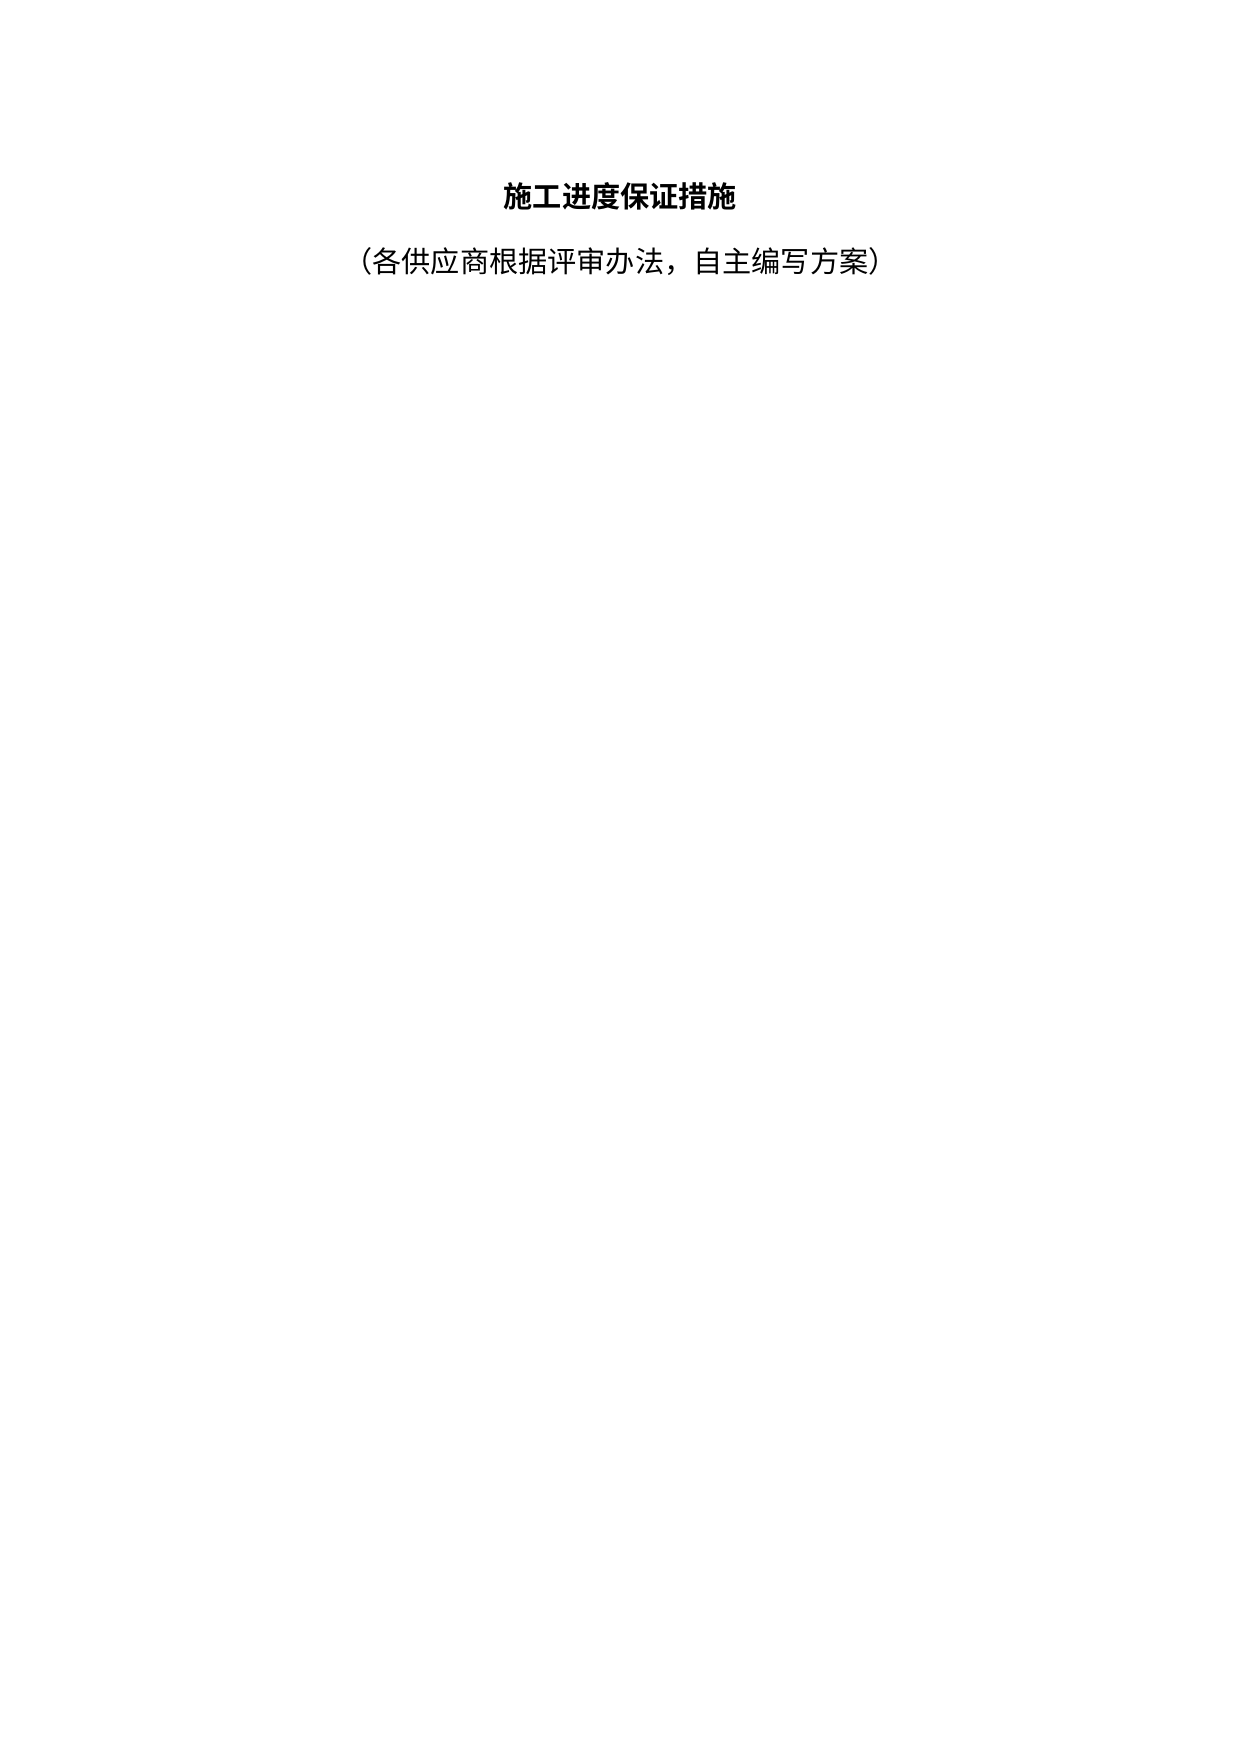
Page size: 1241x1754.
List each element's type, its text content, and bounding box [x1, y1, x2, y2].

text （各供应商根据评审办法，自主编写方案） [187, 227, 1053, 292]
text 施工进度保证措施 [187, 162, 1053, 227]
